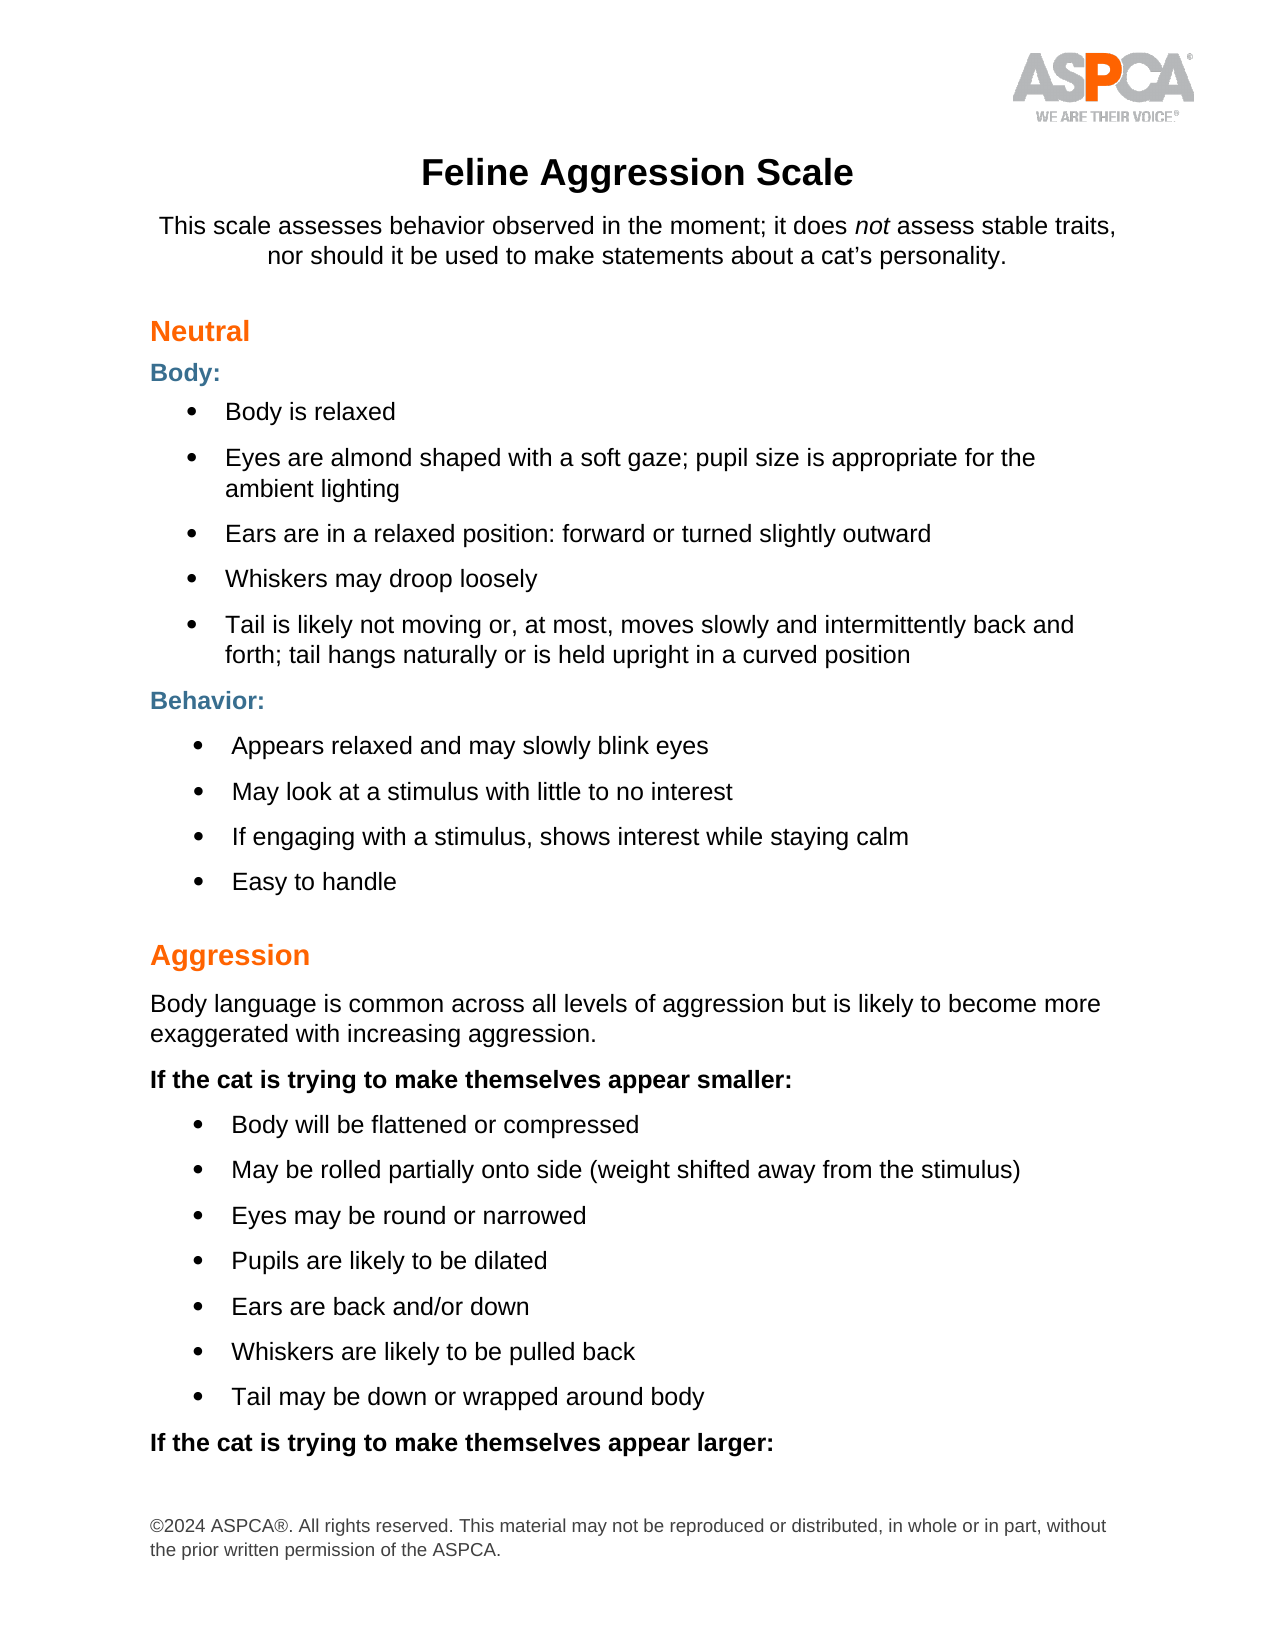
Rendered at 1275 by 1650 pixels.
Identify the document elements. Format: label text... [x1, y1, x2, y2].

text Body language is common across all levels of aggression but is likely to become more exaggerated with increasing aggression. [150, 988, 1125, 1048]
list Ears are in a relaxed position: forward or turned slightly outward [187, 519, 1125, 548]
text Body: [150, 358, 1125, 387]
list Whiskers are likely to be pulled back [194, 1337, 1125, 1366]
picture [1012, 52, 1194, 122]
list Whiskers may droop loosely [187, 564, 1125, 593]
list Body is relaxed [187, 397, 1125, 426]
list Tail is likely not moving or, at most, moves slowly and intermittently back and forth; tail hangs naturally or is held upright in a curved position [187, 610, 1125, 669]
list Easy to handle [194, 867, 1125, 922]
list Appears relaxed and may slowly blink eyes [193, 731, 1125, 760]
list If engaging with a stimulus, shows interest while staying calm [194, 822, 1125, 851]
text If the cat is trying to make themselves appear smaller: [150, 1064, 1125, 1093]
text Feline Aggression Scale [150, 150, 1125, 193]
text Behavior: [150, 686, 1125, 714]
text If the cat is trying to make themselves appear larger: [150, 1428, 1125, 1457]
list Body will be flattened or compressed [194, 1110, 1125, 1139]
text This scale assesses behavior observed in the moment; it does not assess stable traits, nor should it be used to make statements about a cat’s personality. [150, 211, 1125, 270]
text Neutral [150, 314, 1125, 348]
subtitle Aggression [150, 938, 1125, 972]
list Ears are back and/or down [194, 1292, 1125, 1320]
list May look at a stimulus with little to no interest [194, 777, 1125, 805]
list Pupils are likely to be dilated [194, 1246, 1125, 1275]
list Eyes are almond shaped with a soft gaze; pupil size is appropriate for the ambient lighting [187, 443, 1125, 502]
list Eyes may be round or narrowed [194, 1201, 1125, 1229]
list Tail may be down or wrapped around body [194, 1382, 1125, 1411]
list May be rolled partially onto side (weight shifted away from the stimulus) [194, 1155, 1125, 1184]
